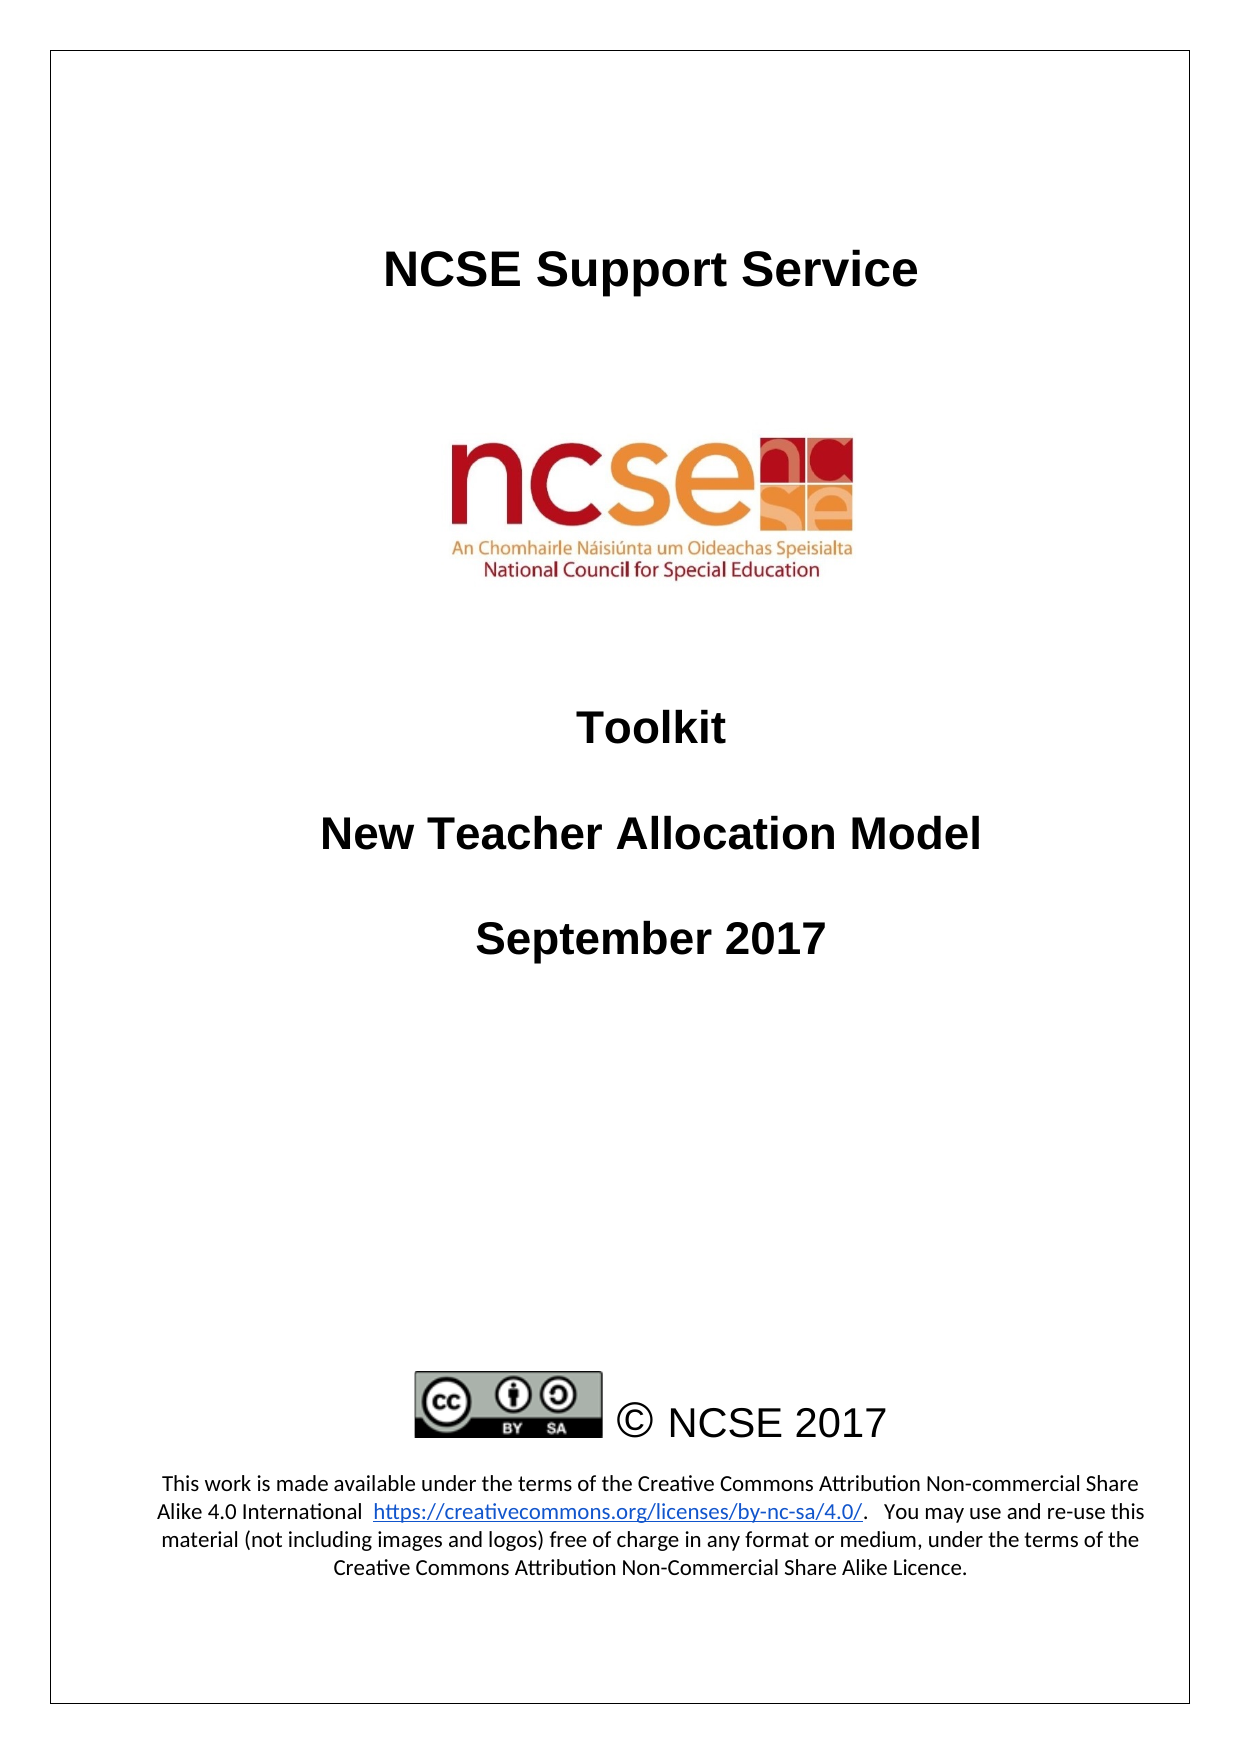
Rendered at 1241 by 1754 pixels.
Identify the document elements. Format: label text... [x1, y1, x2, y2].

text © NCSE 2017 [150, 1371, 1152, 1448]
picture [414, 1371, 603, 1438]
text Toolkit [150, 701, 1152, 754]
text NCSE Support Service [150, 239, 1152, 297]
text This work is made available under the terms of the Creative Commons Attribution Non-commercial Share Alike 4.0 International https://creativecommons.org/licenses/by-nc-sa/4.0/. You may use and re-use this material (not including images and logos) free of charge in any format or medium, under the terms of the Creative Commons Attribution Non-Commercial Share Alike Licence. [150, 1469, 1152, 1581]
picture [430, 411, 872, 596]
text New Teacher Allocation Model [150, 806, 1152, 859]
text September 2017 [150, 912, 1152, 964]
